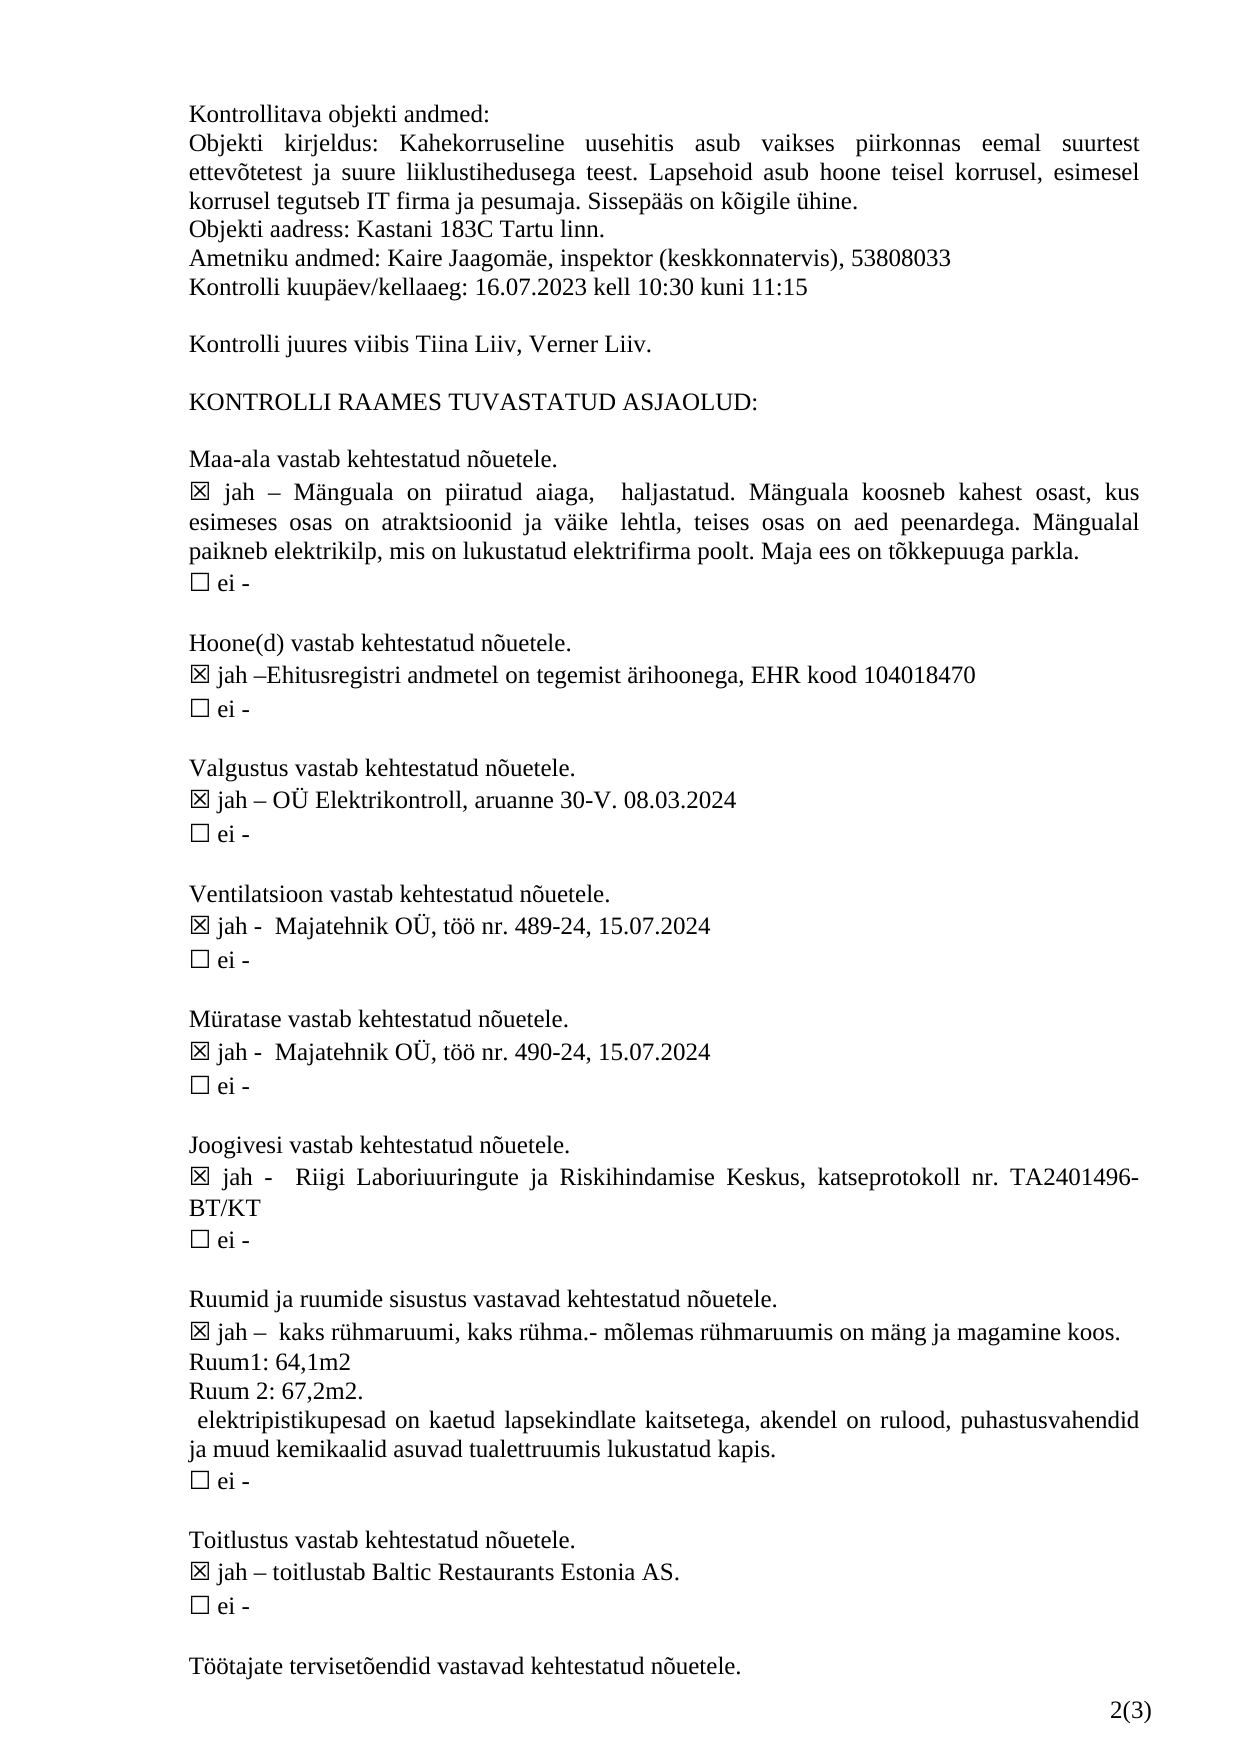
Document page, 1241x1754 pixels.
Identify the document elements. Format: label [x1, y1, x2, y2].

table_cell [177, 71, 1152, 1679]
